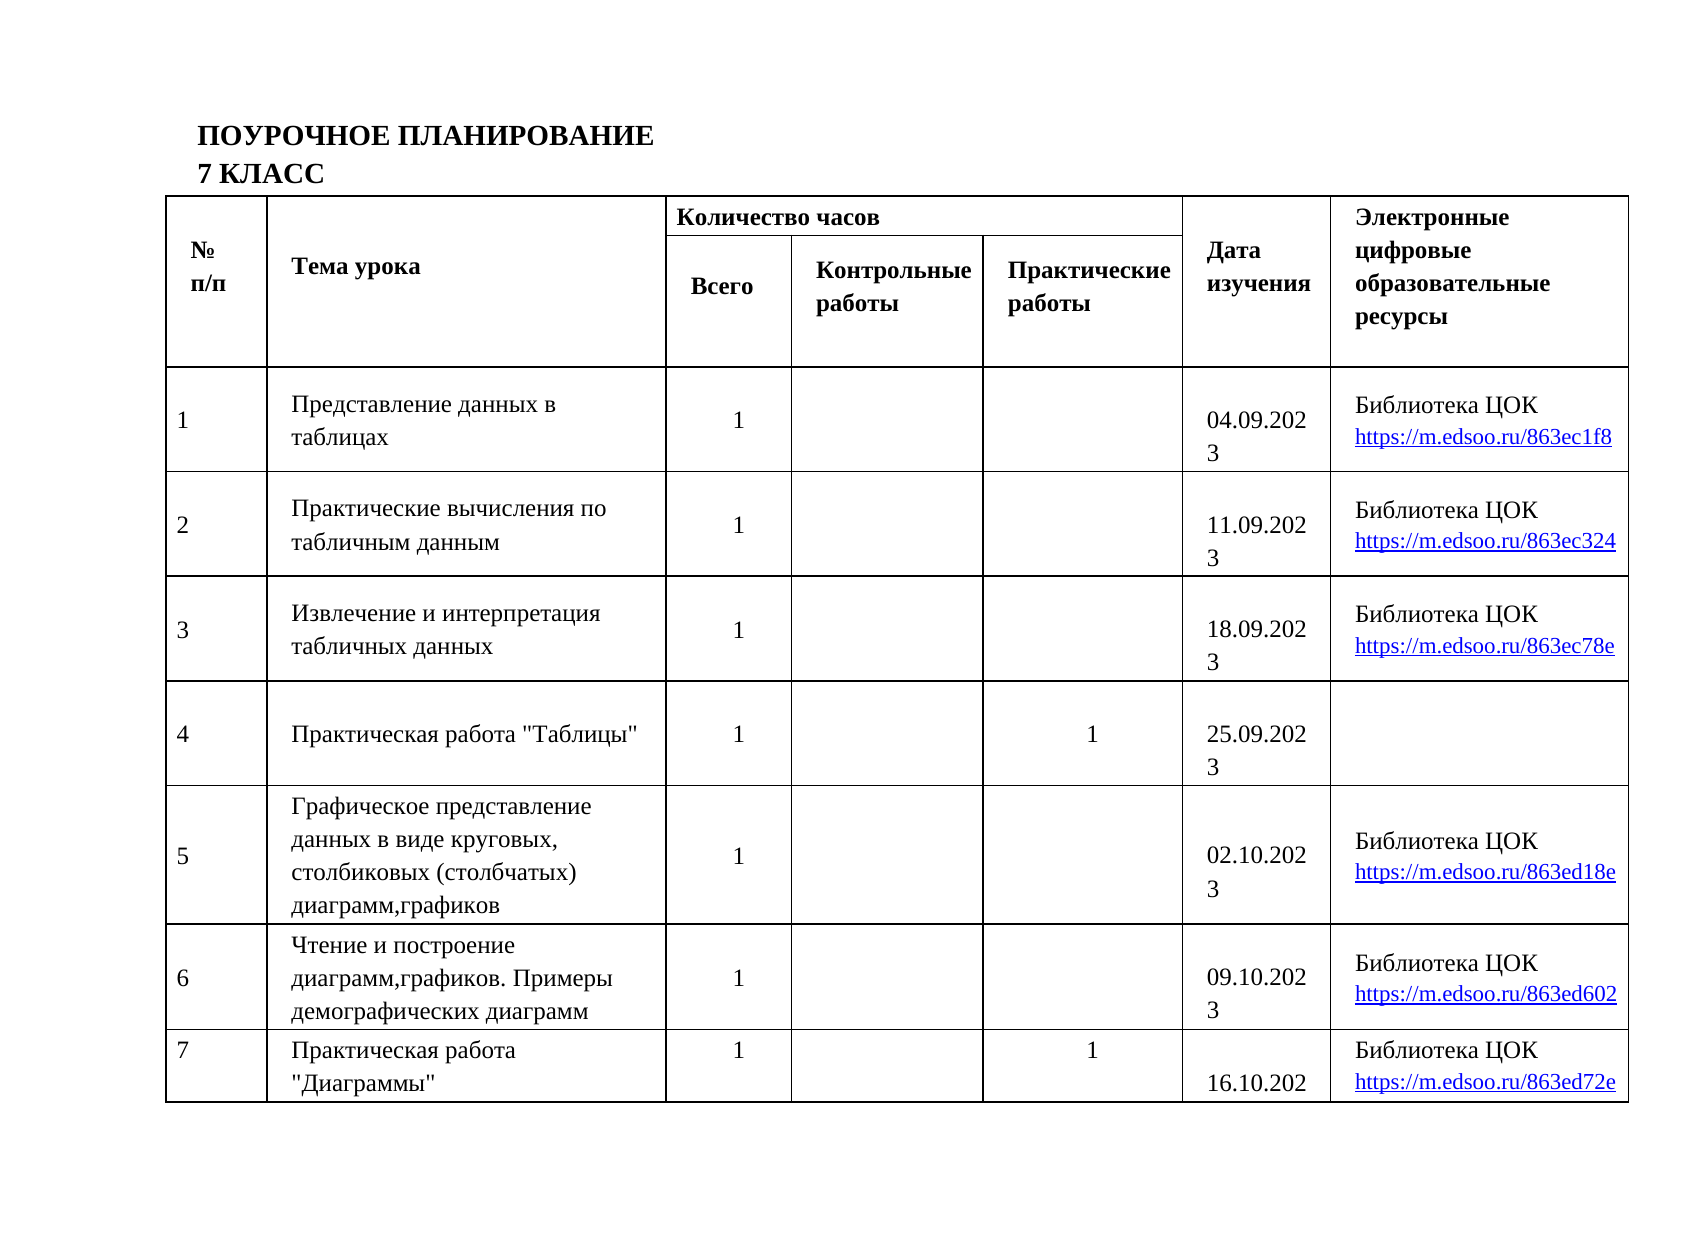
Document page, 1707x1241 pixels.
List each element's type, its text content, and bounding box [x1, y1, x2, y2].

table_cell 2 [167, 472, 266, 575]
table_cell 4 [167, 682, 266, 785]
table_cell 6 [167, 925, 266, 1028]
table_cell 7 [167, 1030, 266, 1101]
table_cell [984, 925, 1182, 1028]
table_cell Практическая работа "Таблицы" [268, 682, 665, 785]
table_cell Чтение и построение диаграмм,графиков. Примеры демографических диаграмм [268, 925, 665, 1028]
table_cell [792, 682, 982, 785]
table_cell Библиотека ЦОК https://m.edsoo.ru/863ec324 [1331, 472, 1628, 575]
table_cell 04.09.2023 [1183, 368, 1330, 471]
table_header Тема урока [268, 197, 665, 366]
table_cell 1 [667, 472, 791, 575]
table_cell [268, 1030, 665, 1101]
table_cell 1 [984, 682, 1182, 785]
table_cell 02.10.2023 [1183, 786, 1330, 923]
text 7 КЛАСС [190, 157, 1618, 190]
table_cell 1 [984, 1030, 1182, 1101]
table_cell 5 [167, 786, 266, 923]
table_cell [792, 786, 982, 923]
table_cell 3 [167, 577, 266, 680]
table_cell [792, 368, 982, 471]
table_cell [984, 472, 1182, 575]
table_cell Практические вычисления по табличным данным [268, 472, 665, 575]
table_cell 1 [667, 925, 791, 1028]
table_header Количество часов [667, 197, 1182, 234]
table_cell 1 [667, 368, 791, 471]
table_cell Извлечение и интерпретация табличных данных [268, 577, 665, 680]
table_cell [1331, 682, 1628, 785]
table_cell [1331, 1030, 1628, 1101]
table_cell 1 [667, 682, 791, 785]
table_cell Библиотека ЦОК https://m.edsoo.ru/863ec78e [1331, 577, 1628, 680]
table_cell Контрольные работы [792, 236, 982, 366]
table_cell 25.09.2023 [1183, 682, 1330, 785]
table_cell Всего [667, 236, 791, 366]
table_cell 09.10.2023 [1183, 925, 1330, 1028]
table_cell Библиотека ЦОК https://m.edsoo.ru/863ed18e [1331, 786, 1628, 923]
table_cell 18.09.2023 [1183, 577, 1330, 680]
table_cell [792, 577, 982, 680]
table_cell [984, 577, 1182, 680]
table_cell 1 [667, 577, 791, 680]
table_cell Библиотека ЦОК https://m.edsoo.ru/863ed602 [1331, 925, 1628, 1028]
table_cell 16.10.2023 [1183, 1030, 1330, 1101]
table_cell 1 [167, 368, 266, 471]
table_cell Представление данных в таблицах [268, 368, 665, 471]
table_header Электронные цифровые образовательные ресурсы [1331, 197, 1628, 366]
table_cell [792, 925, 982, 1028]
table_cell [984, 786, 1182, 923]
table_cell [792, 472, 982, 575]
table_header № п/п [167, 197, 266, 366]
table_cell Графическое представление данных в виде круговых, столбиковых (столбчатых) диаграмм,графиков [268, 786, 665, 923]
table_cell 1 [667, 786, 791, 923]
table_header Дата изучения [1183, 197, 1330, 366]
table_cell [792, 1030, 982, 1101]
table_cell Практические работы [984, 236, 1182, 366]
text ПОУРОЧНОЕ ПЛАНИРОВАНИЕ [190, 118, 1618, 152]
table_cell Библиотека ЦОК https://m.edsoo.ru/863ec1f8 [1331, 368, 1628, 471]
table_cell 1 [667, 1030, 791, 1101]
table_cell 11.09.2023 [1183, 472, 1330, 575]
table_cell [984, 368, 1182, 471]
